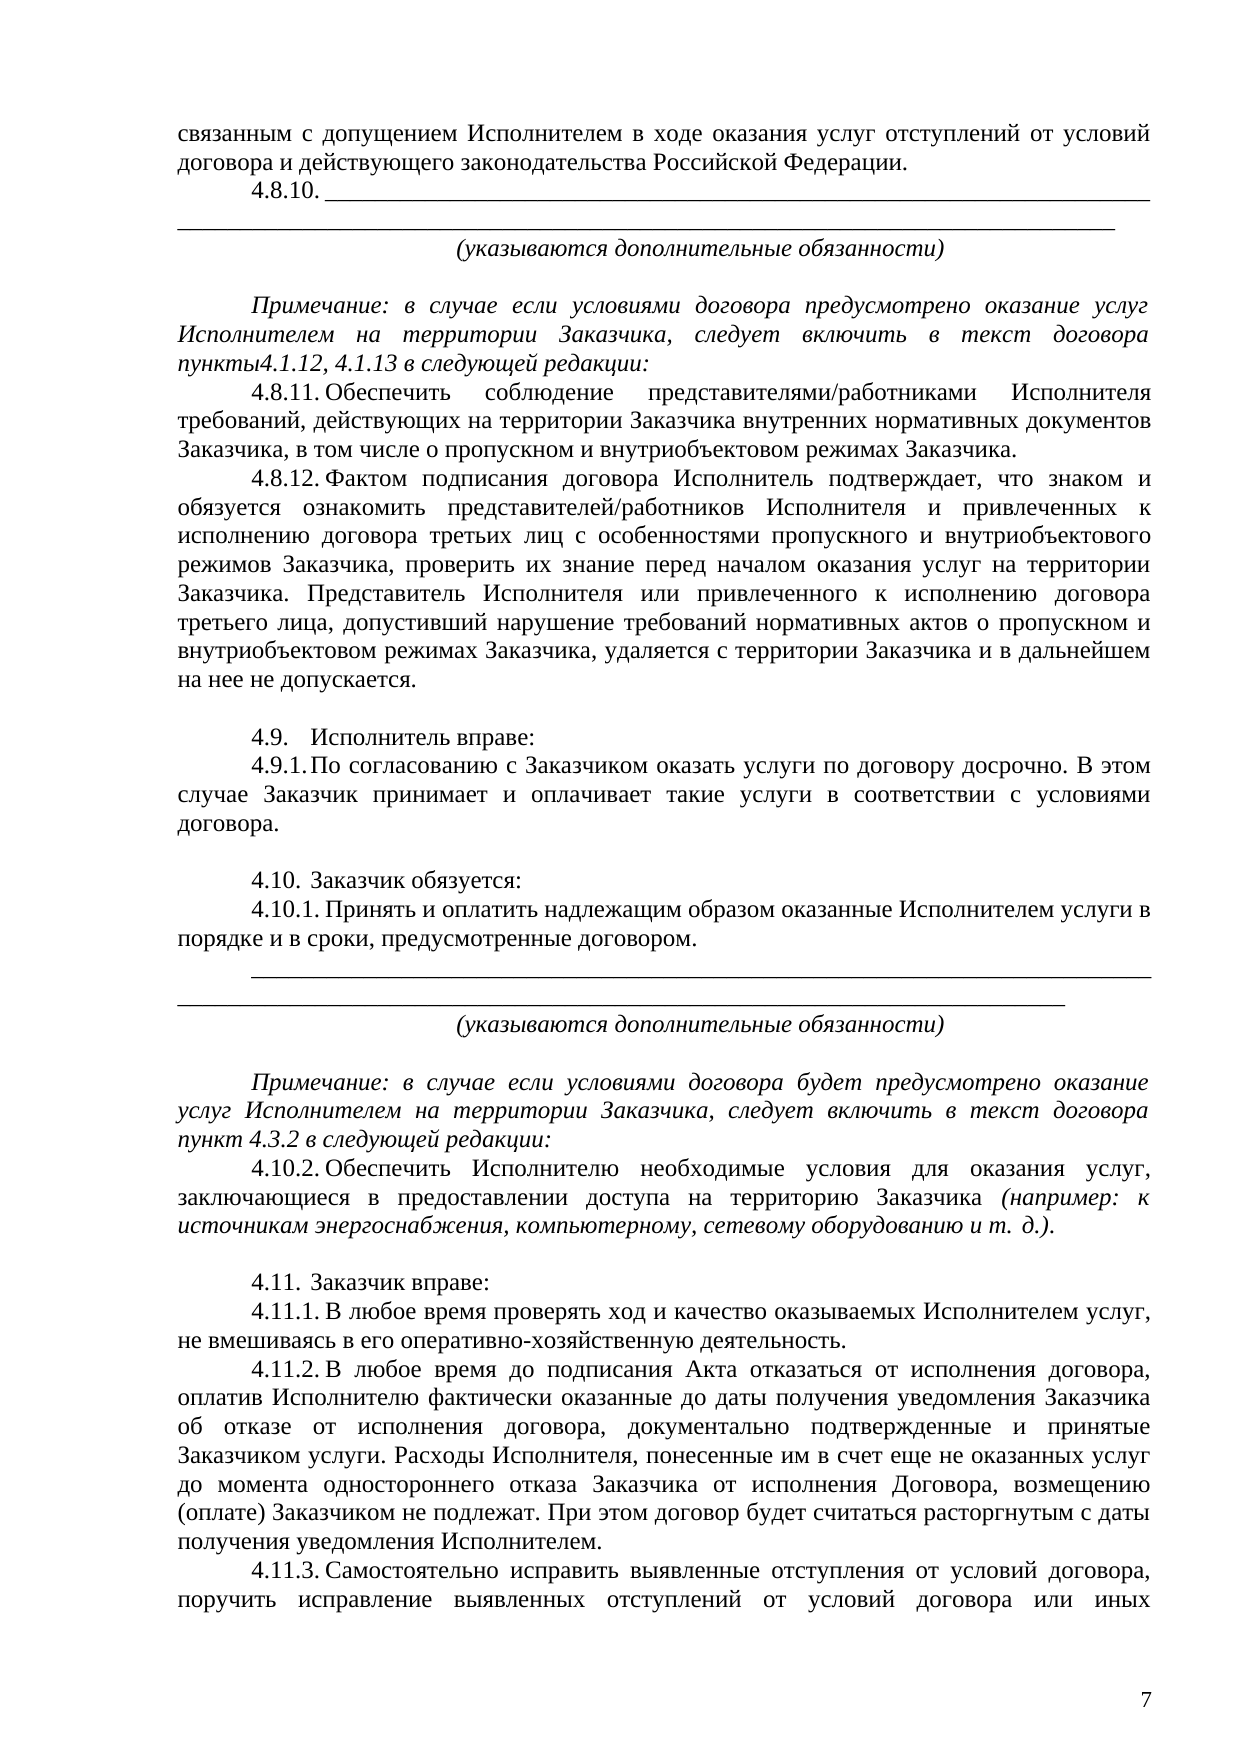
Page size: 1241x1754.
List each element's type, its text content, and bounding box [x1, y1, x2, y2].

list _____________________________________________________________________________________________________________________________________________ [177, 176, 1152, 233]
list Обеспечить Исполнителю необходимые условия для оказания услуг, заключающиеся в предоставлении доступа на территорию Заказчика (например: к источникам энергоснабжения, компьютерному, сетевому оборудованию и т. д.). [177, 1153, 1152, 1239]
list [177, 1555, 1152, 1612]
list В любое время проверять ход и качество оказываемых Исполнителем услуг, не вмешиваясь в его оперативно-хозяйственную деятельность. [177, 1296, 1152, 1354]
text Примечание: в случае если условиями договора предусмотрено оказание услуг Исполнителем на территории Заказчика, следует включить в текст договора пункты4.1.12, 4.1.13 в следующей редакции: [177, 291, 1152, 377]
text (указываются дополнительные обязанности) [177, 233, 1152, 262]
list Обеспечить соблюдение представителями/работниками Исполнителя требований, действующих на территории Заказчика внутренних нормативных документов Заказчика, в том числе о пропускном и внутриобъектовом режимах Заказчика. [177, 377, 1152, 463]
text Примечание: в случае если условиями договора будет предусмотрено оказание услуг Исполнителем на территории Заказчика, следует включить в текст договора пункт 4.3.2 в следующей редакции: [177, 1067, 1152, 1153]
list Фактом подписания договора Исполнитель подтверждает, что знаком и обязуется ознакомить представителей/работников Исполнителя и привлеченных к исполнению договора третьих лиц с особенностями пропускного и внутриобъектового режимов Заказчика, проверить их знание перед началом оказания услуг на территории Заказчика. Представитель Исполнителя или привлеченного к исполнению договора третьего лица, допустивший нарушение требований нормативных актов о пропускном и внутриобъектовом режимах Заказчика, удаляется с территории Заказчика и в дальнейшем на нее не допускается. [177, 463, 1152, 693]
list По согласованию с Заказчиком оказать услуги по договору досрочно. В этом случае Заказчик принимает и оплачивает такие услуги в соответствии с условиями договора. [177, 751, 1152, 837]
list Исполнитель вправе: [177, 722, 1152, 751]
list Принять и оплатить надлежащим образом оказанные Исполнителем услуги в порядке и в сроки, предусмотренные договором. [177, 894, 1152, 952]
text (указываются дополнительные обязанности) [177, 1009, 1152, 1038]
text _______________________________________________________________________________________________________________________________________________ [177, 952, 1152, 1009]
list В любое время до подписания Акта отказаться от исполнения договора, оплатив Исполнителю фактически оказанные до даты получения уведомления Заказчика об отказе от исполнения договора, документально подтвержденные и принятые Заказчиком услуги. Расходы Исполнителя, понесенные им в счет еще не оказанных услуг до момента одностороннего отказа Заказчика от исполнения Договора, возмещению (оплате) Заказчиком не подлежат. При этом договор будет считаться расторгнутым с даты получения уведомления Исполнителем. [177, 1354, 1152, 1555]
list Заказчик обязуется: [177, 866, 1152, 894]
list Заказчик вправе: [177, 1267, 1152, 1296]
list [177, 118, 1152, 176]
